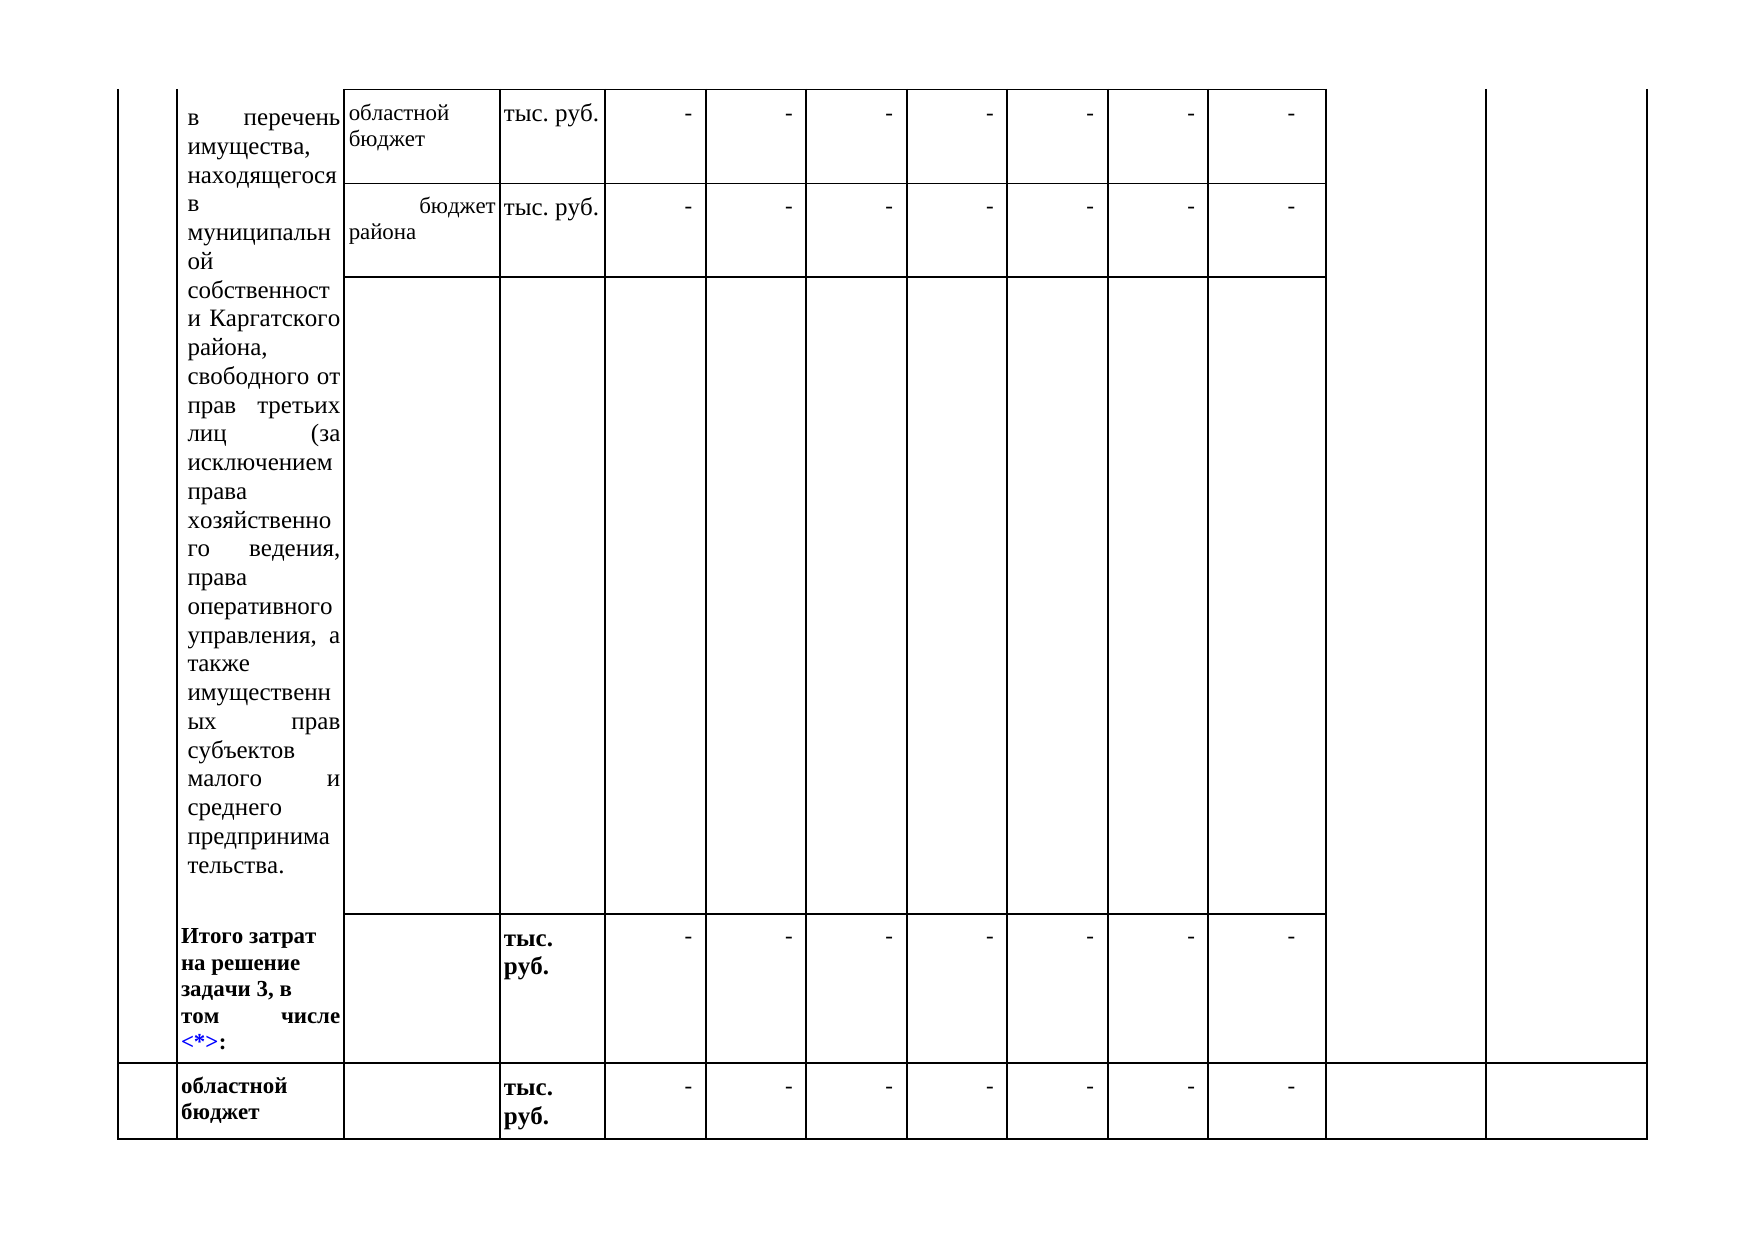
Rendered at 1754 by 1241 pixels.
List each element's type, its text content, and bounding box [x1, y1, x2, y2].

table_cell [345, 278, 499, 913]
table_cell - [707, 184, 805, 276]
table_cell - [1008, 184, 1107, 276]
table_cell - [606, 90, 705, 183]
table_cell - [1008, 90, 1107, 183]
table_cell [1109, 278, 1207, 913]
table_cell [707, 278, 805, 913]
table_cell - [908, 1064, 1006, 1137]
table_cell - [606, 1064, 705, 1137]
table_cell - [807, 90, 906, 183]
table_cell областной бюджет [178, 1064, 343, 1137]
table_cell - [1109, 915, 1207, 1062]
table_cell [807, 278, 906, 913]
table_cell [501, 278, 604, 913]
table_cell - [1209, 184, 1325, 276]
table_cell областной бюджет [345, 90, 499, 183]
table_cell [345, 1064, 499, 1137]
table_cell тыс. руб. [501, 915, 604, 1062]
table_cell - [1109, 184, 1207, 276]
table_cell - [1109, 1064, 1207, 1137]
table_cell - [1008, 1064, 1107, 1137]
table_cell - [1209, 915, 1325, 1062]
table_cell Итого затрат на решение задачи 3, в том числе <*>: [178, 913, 343, 1062]
table_cell - [707, 1064, 805, 1137]
table_cell [345, 915, 499, 1062]
table_cell - [707, 915, 805, 1062]
table_cell бюджет района [345, 184, 499, 276]
table_cell - [1209, 1064, 1325, 1137]
table_cell - [807, 184, 906, 276]
table_cell - [707, 90, 805, 183]
table_cell - [1209, 90, 1325, 183]
table_cell [606, 278, 705, 913]
table_cell тыс. руб. [501, 90, 604, 183]
table_cell [1487, 1064, 1646, 1137]
table_cell [119, 1064, 176, 1137]
table_cell - [606, 915, 705, 1062]
table_cell - [606, 184, 705, 276]
table_cell [1209, 278, 1325, 913]
table_cell - [1008, 915, 1107, 1062]
table_cell - [1109, 90, 1207, 183]
table_cell тыс. руб. [501, 1064, 604, 1137]
table_cell [1327, 1064, 1485, 1137]
table_cell [1327, 913, 1485, 1062]
table_cell [119, 913, 176, 1062]
table_cell [1487, 913, 1646, 1062]
table_cell - [908, 184, 1006, 276]
table_cell [908, 278, 1006, 913]
table_cell - [807, 1064, 906, 1137]
table_cell тыс. руб. [501, 184, 604, 276]
table_cell [1008, 278, 1107, 913]
table_cell - [908, 915, 1006, 1062]
table_cell - [807, 915, 906, 1062]
table_cell - [908, 90, 1006, 183]
